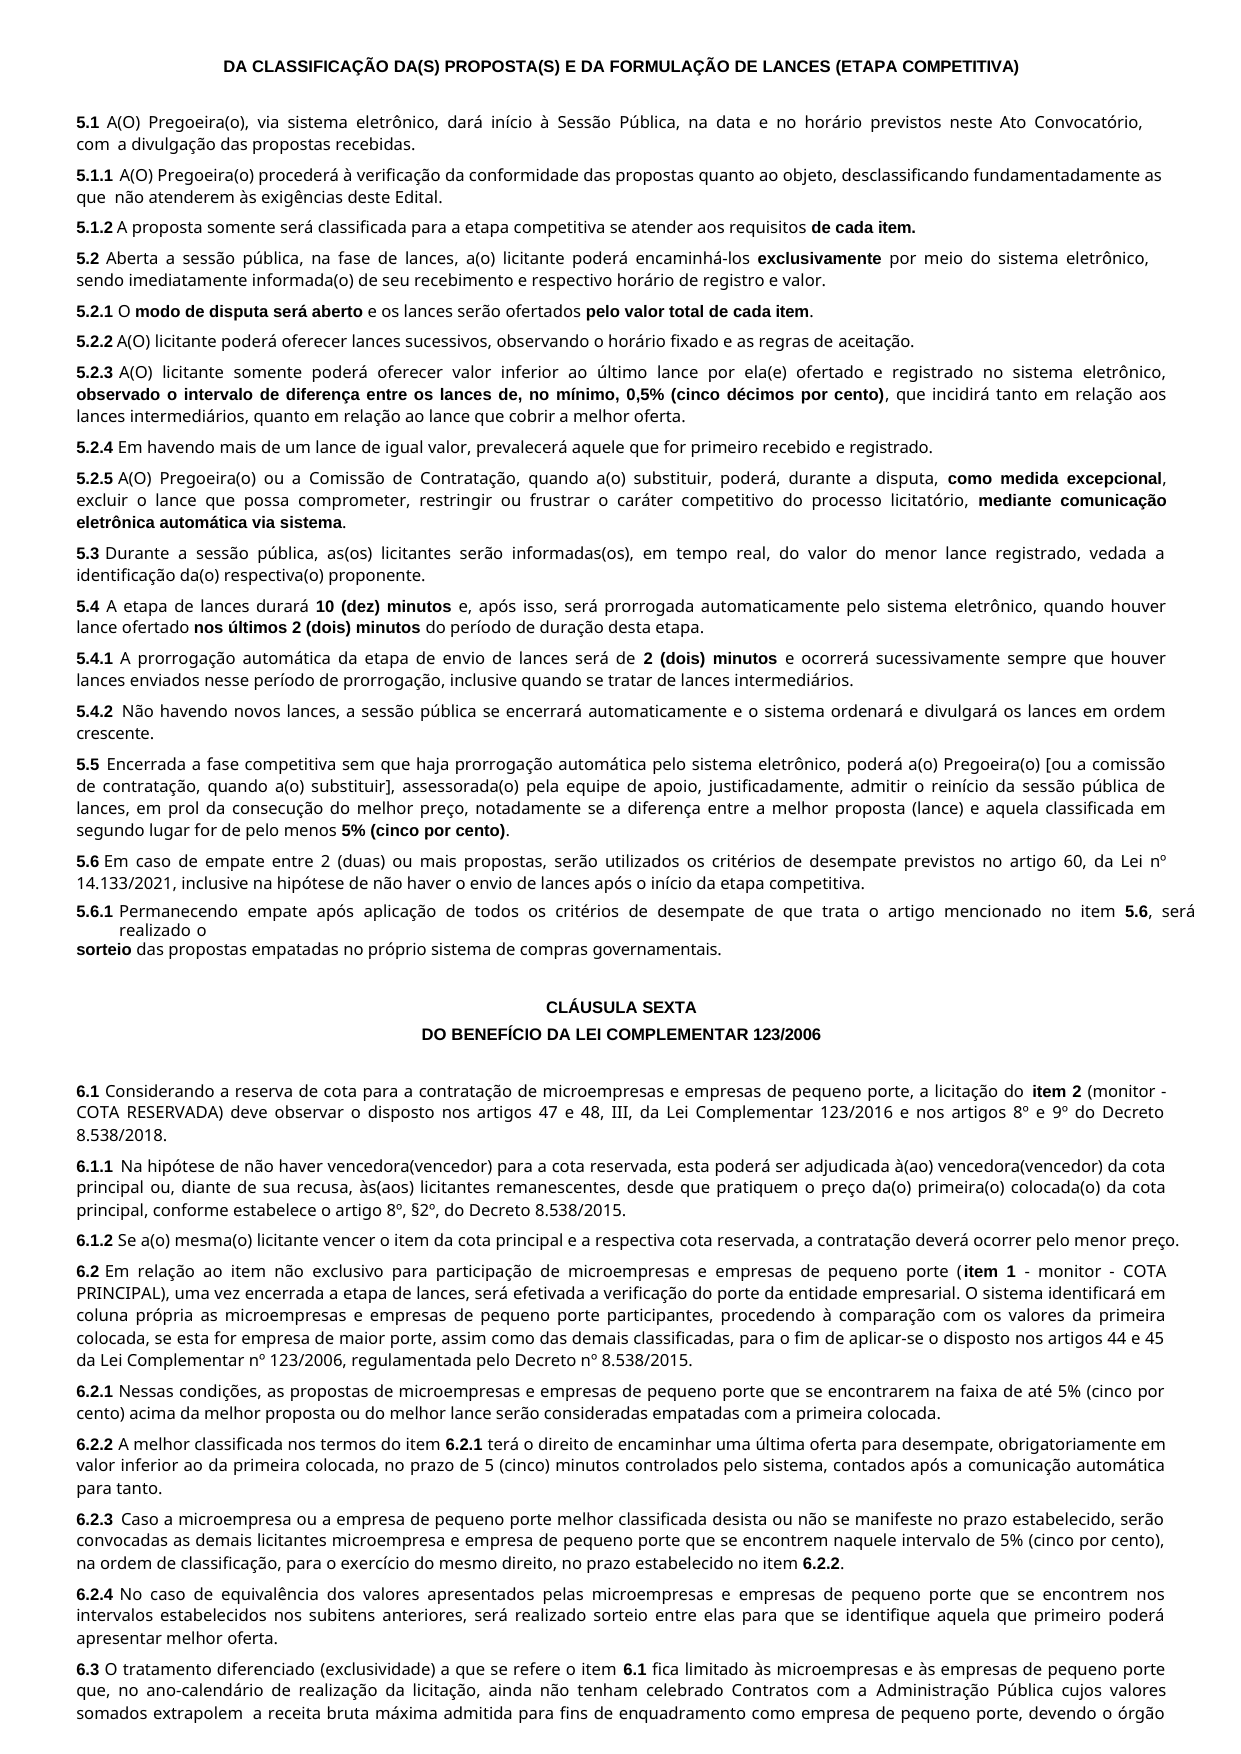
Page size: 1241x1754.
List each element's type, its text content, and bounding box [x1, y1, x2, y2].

list A proposta somente será classificada para a etapa competitiva se atender aos requisitos de cada item. [76, 216, 1196, 239]
list Durante a sessão pública, as(os) licitantes serão informadas(os), em tempo real, do valor do menor lance registrado, vedada a identificação da(o) respectiva(o) proponente. [76, 542, 1167, 586]
list A(O) Pregoeira(o) ou a Comissão de Contratação, quando a(o) substituir, poderá, durante a disputa, como medida excepcional, excluir o lance que possa comprometer, restringir ou frustrar o caráter competitivo do processo licitatório, mediante comunicação eletrônica automática via sistema. [76, 467, 1167, 533]
list Permanecendo empate após aplicação de todos os critérios de desempate de que trata o artigo mencionado no item 5.6, será realizado o [76, 902, 1196, 940]
list Considerando a reserva de cota para a contratação de microempresas e empresas de pequeno porte, a licitação do item 2 (monitor - COTA RESERVADA) deve observar o disposto nos artigos 47 e 48, III, da Lei Complementar 123/2016 e nos artigos 8º e 9º do Decreto 8.538/2018. [76, 1079, 1167, 1146]
list A(O) licitante somente poderá oferecer valor inferior ao último lance por ela(e) ofertado e registrado no sistema eletrônico, observado o intervalo de diferença entre os lances de, no mínimo, 0,5% (cinco décimos por cento), que incidirá tanto em relação aos lances intermediários, quanto em relação ao lance que cobrir a melhor oferta. [76, 361, 1167, 428]
list Aberta a sessão pública, na fase de lances, a(o) licitante poderá encaminhá-los exclusivamente por meio do sistema eletrônico, sendo imediatamente informada(o) de seu recebimento e respectivo horário de registro e valor. [76, 247, 1167, 291]
list Se a(o) mesma(o) licitante vencer o item da cota principal e a respectiva cota reservada, a contratação deverá ocorrer pelo menor preço. [76, 1229, 1196, 1252]
subtitle CLÁUSULA SEXTA [59, 998, 1183, 1017]
list A(O) licitante poderá oferecer lances sucessivos, observando o horário fixado e as regras de aceitação. [76, 330, 1196, 353]
list Em relação ao item não exclusivo para participação de microempresas e empresas de pequeno porte (item 1 - monitor - COTA PRINCIPAL), uma vez encerrada a etapa de lances, será efetivada a verificação do porte da entidade empresarial. O sistema identificará em coluna própria as microempresas e empresas de pequeno porte participantes, procedendo à comparação com os valores da primeira colocada, se esta for empresa de maior porte, assim como das demais classificadas, para o fim de aplicar-se o disposto nos artigos 44 e 45 da Lei Complementar nº 123/2006, regulamentada pelo Decreto nº 8.538/2015. [76, 1260, 1167, 1371]
text sorteio das propostas empatadas no próprio sistema de compras governamentais. [76, 940, 1196, 959]
list Não havendo novos lances, a sessão pública se encerrará automaticamente e o sistema ordenará e divulgará os lances em ordem crescente. [76, 700, 1167, 744]
list A(O) Pregoeira(o), via sistema eletrônico, dará início à Sessão Pública, na data e no horário previstos neste Ato Convocatório, com a divulgação das propostas recebidas. [76, 111, 1167, 155]
list No caso de equivalência dos valores apresentados pelas microempresas e empresas de pequeno porte que se encontrem nos intervalos estabelecidos nos subitens anteriores, será realizado sorteio entre elas para que se identifique aquela que primeiro poderá apresentar melhor oferta. [76, 1582, 1167, 1649]
list Em havendo mais de um lance de igual valor, prevalecerá aquele que for primeiro recebido e registrado. [76, 436, 1196, 458]
list O modo de disputa será aberto e os lances serão ofertados pelo valor total de cada item. [76, 299, 1196, 322]
list A prorrogação automática da etapa de envio de lances será de 2 (dois) minutos e ocorrerá sucessivamente sempre que houver lances enviados nesse período de prorrogação, inclusive quando se tratar de lances intermediários. [76, 647, 1167, 692]
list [76, 1657, 1167, 1724]
list Caso a microempresa ou a empresa de pequeno porte melhor classificada desista ou não se manifeste no prazo estabelecido, serão convocadas as demais licitantes microempresa e empresa de pequeno porte que se encontrem naquele intervalo de 5% (cinco por cento), na ordem de classificação, para o exercício do mesmo direito, no prazo estabelecido no item 6.2.2. [76, 1507, 1167, 1574]
list Encerrada a fase competitiva sem que haja prorrogação automática pelo sistema eletrônico, poderá a(o) Pregoeira(o) [ou a comissão de contratação, quando a(o) substituir], assessorada(o) pela equipe de apoio, justificadamente, admitir o reinício da sessão pública de lances, em prol da consecução do melhor preço, notadamente se a diferença entre a melhor proposta (lance) e aquela classificada em segundo lugar for de pelo menos 5% (cinco por cento). [76, 753, 1167, 842]
list A(O) Pregoeira(o) procederá à verificação da conformidade das propostas quanto ao objeto, desclassificando fundamentadamente as que não atenderem às exigências deste Edital. [76, 164, 1167, 208]
list Nessas condições, as propostas de microempresas e empresas de pequeno porte que se encontrarem na faixa de até 5% (cinco por cento) acima da melhor proposta ou do melhor lance serão consideradas empatadas com a primeira colocada. [76, 1379, 1167, 1424]
list A etapa de lances durará 10 (dez) minutos e, após isso, será prorrogada automaticamente pelo sistema eletrônico, quando houver lance ofertado nos últimos 2 (dois) minutos do período de duração desta etapa. [76, 594, 1167, 639]
list Na hipótese de não haver vencedora(vencedor) para a cota reservada, esta poderá ser adjudicada à(ao) vencedora(vencedor) da cota principal ou, diante de sua recusa, às(aos) licitantes remanescentes, desde que pratiquem o preço da(o) primeira(o) colocada(o) da cota principal, conforme estabelece o artigo 8º, §2º, do Decreto 8.538/2015. [76, 1154, 1167, 1221]
list A melhor classificada nos termos do item 6.2.1 terá o direito de encaminhar uma última oferta para desempate, obrigatoriamente em valor inferior ao da primeira colocada, no prazo de 5 (cinco) minutos controlados pelo sistema, contados após a comunicação automática para tanto. [76, 1432, 1167, 1499]
text DA CLASSIFICAÇÃO DA(S) PROPOSTA(S) E DA FORMULAÇÃO DE LANCES (ETAPA COMPETITIVA) [59, 56, 1183, 76]
list Em caso de empate entre 2 (duas) ou mais propostas, serão utilizados os critérios de desempate previstos no artigo 60, da Lei nº 14.133/2021, inclusive na hipótese de não haver o envio de lances após o início da etapa competitiva. [76, 850, 1167, 894]
text DO BENEFÍCIO DA LEI COMPLEMENTAR 123/2006 [59, 1025, 1183, 1044]
